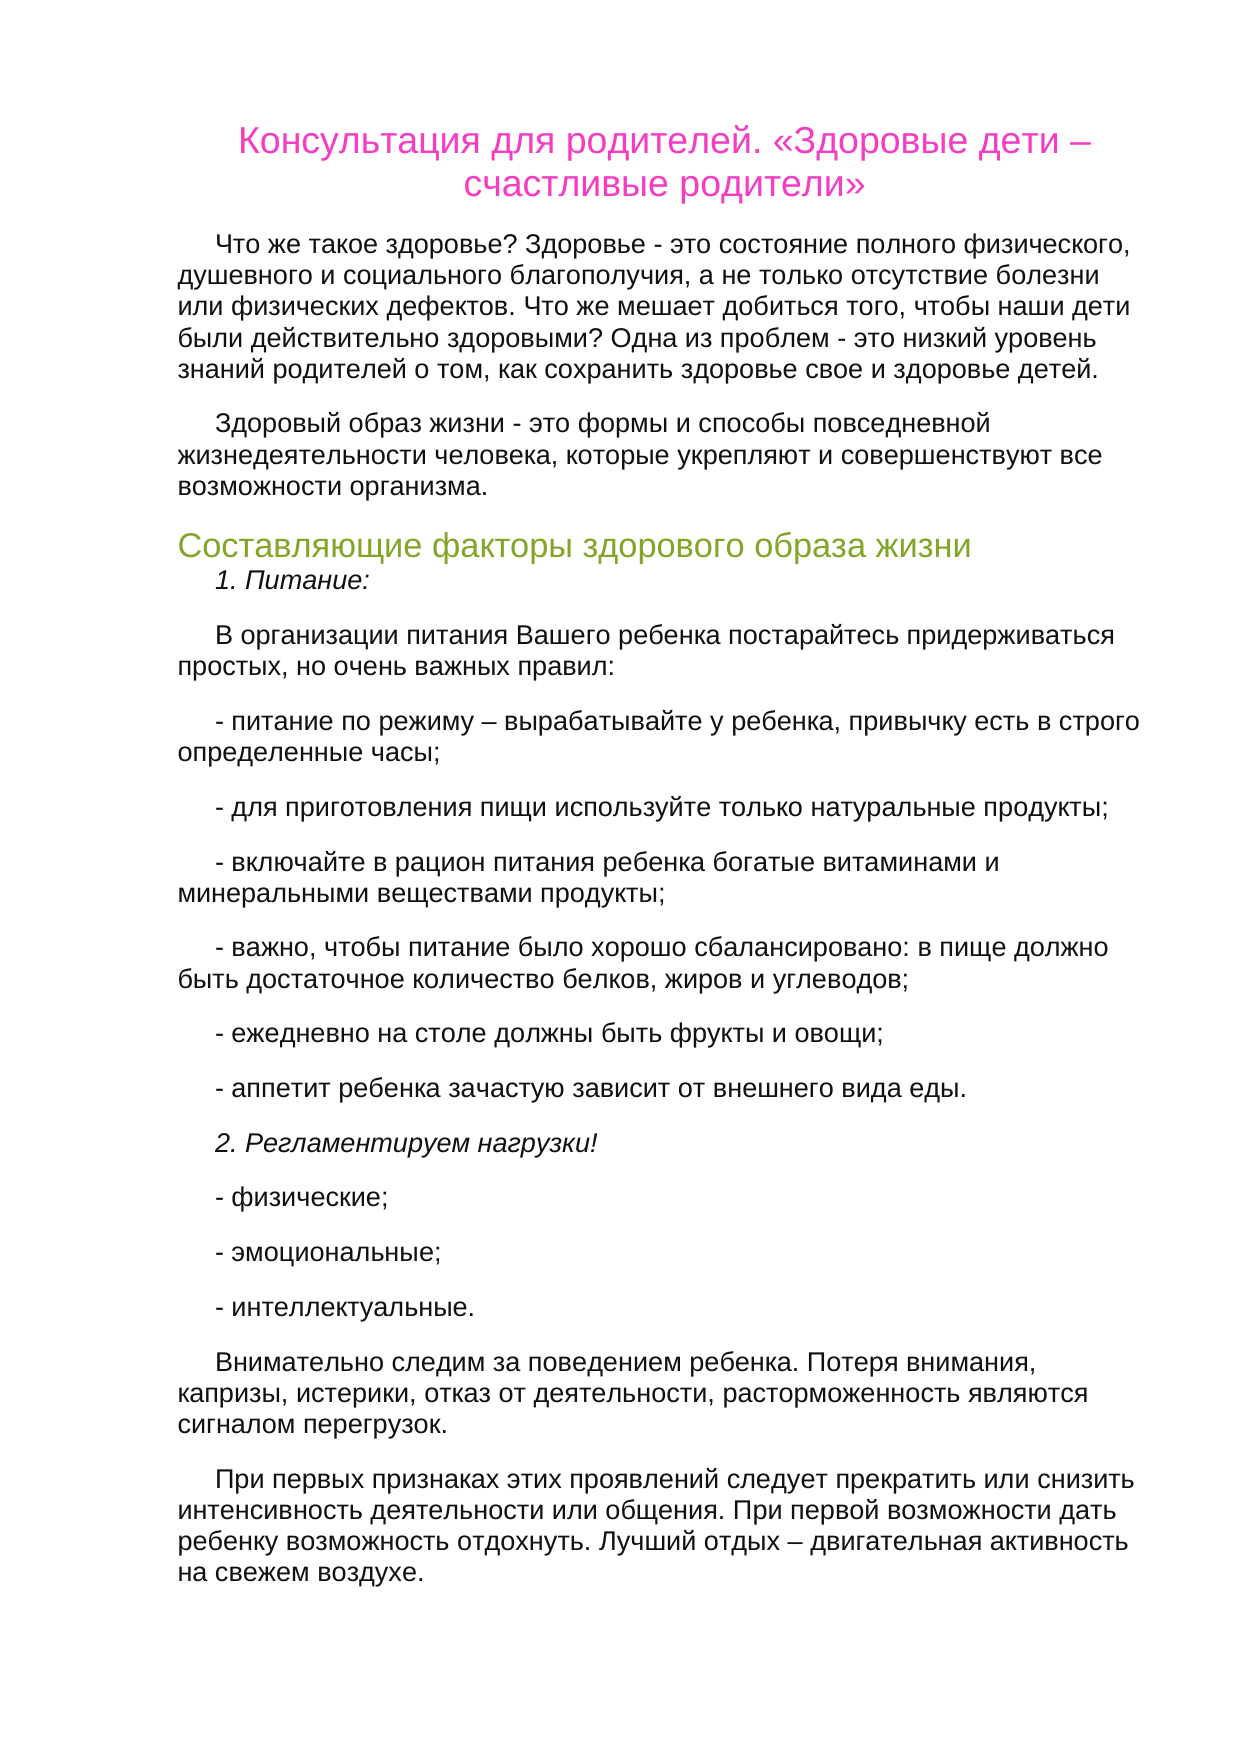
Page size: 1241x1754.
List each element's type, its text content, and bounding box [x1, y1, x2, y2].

text - физические; [177, 1181, 1152, 1213]
text - для приготовления пищи используйте только натуральные продукты; [177, 791, 1152, 822]
text - ежедневно на столе должны быть фрукты и овощи; [177, 1017, 1152, 1049]
text Внимательно следим за поведением ребенка. Потеря внимания, капризы, истерики, отказ от деятельности, расторможенность являются сигналом перегрузок. [177, 1346, 1152, 1439]
text Консультация для родителей. «Здоровые дети – счастливые родители» [177, 118, 1152, 204]
text - эмоциональные; [177, 1236, 1152, 1267]
text Составляющие факторы здорового образа жизни [177, 525, 1152, 564]
text - важно, чтобы питание было хорошо сбалансировано: в пище должно быть достаточное количество белков, жиров и углеводов; [177, 931, 1152, 994]
text - питание по режиму – вырабатывайте у ребенка, привычку есть в строго определенные часы; [177, 705, 1152, 767]
text - интеллектуальные. [177, 1291, 1152, 1322]
text - включайте в рацион питания ребенка богатые витаминами и минеральными веществами продукты; [177, 846, 1152, 908]
text Здоровый образ жизни - это формы и способы повседневной жизнедеятельности человека, которые укрепляют и совершенствуют все возможности организма. [177, 407, 1152, 501]
text - аппетит ребенка зачастую зависит от внешнего вида еды. [177, 1072, 1152, 1103]
text В организации питания Вашего ребенка постарайтесь придерживаться простых, но очень важных правил: [177, 619, 1152, 681]
text При первых признаках этих проявлений следует прекратить или снизить интенсивность деятельности или общения. При первой возможности дать ребенку возможность отдохнуть. Лучший отдых – двигательная активность на свежем воздухе. [177, 1463, 1152, 1588]
text Что же такое здоровье? Здоровье - это состояние полного физического, душевного и социального благополучия, а не только отсутствие болезни или физических дефектов. Что же мешает добиться того, чтобы наши дети были действительно здоровыми? Одна из проблем - это низкий уровень знаний родителей о том, как сохранить здоровье свое и здоровье детей. [177, 228, 1152, 384]
text 2. Регламентируем нагрузки! [177, 1127, 1152, 1158]
text 1. Питание: [177, 564, 1152, 596]
